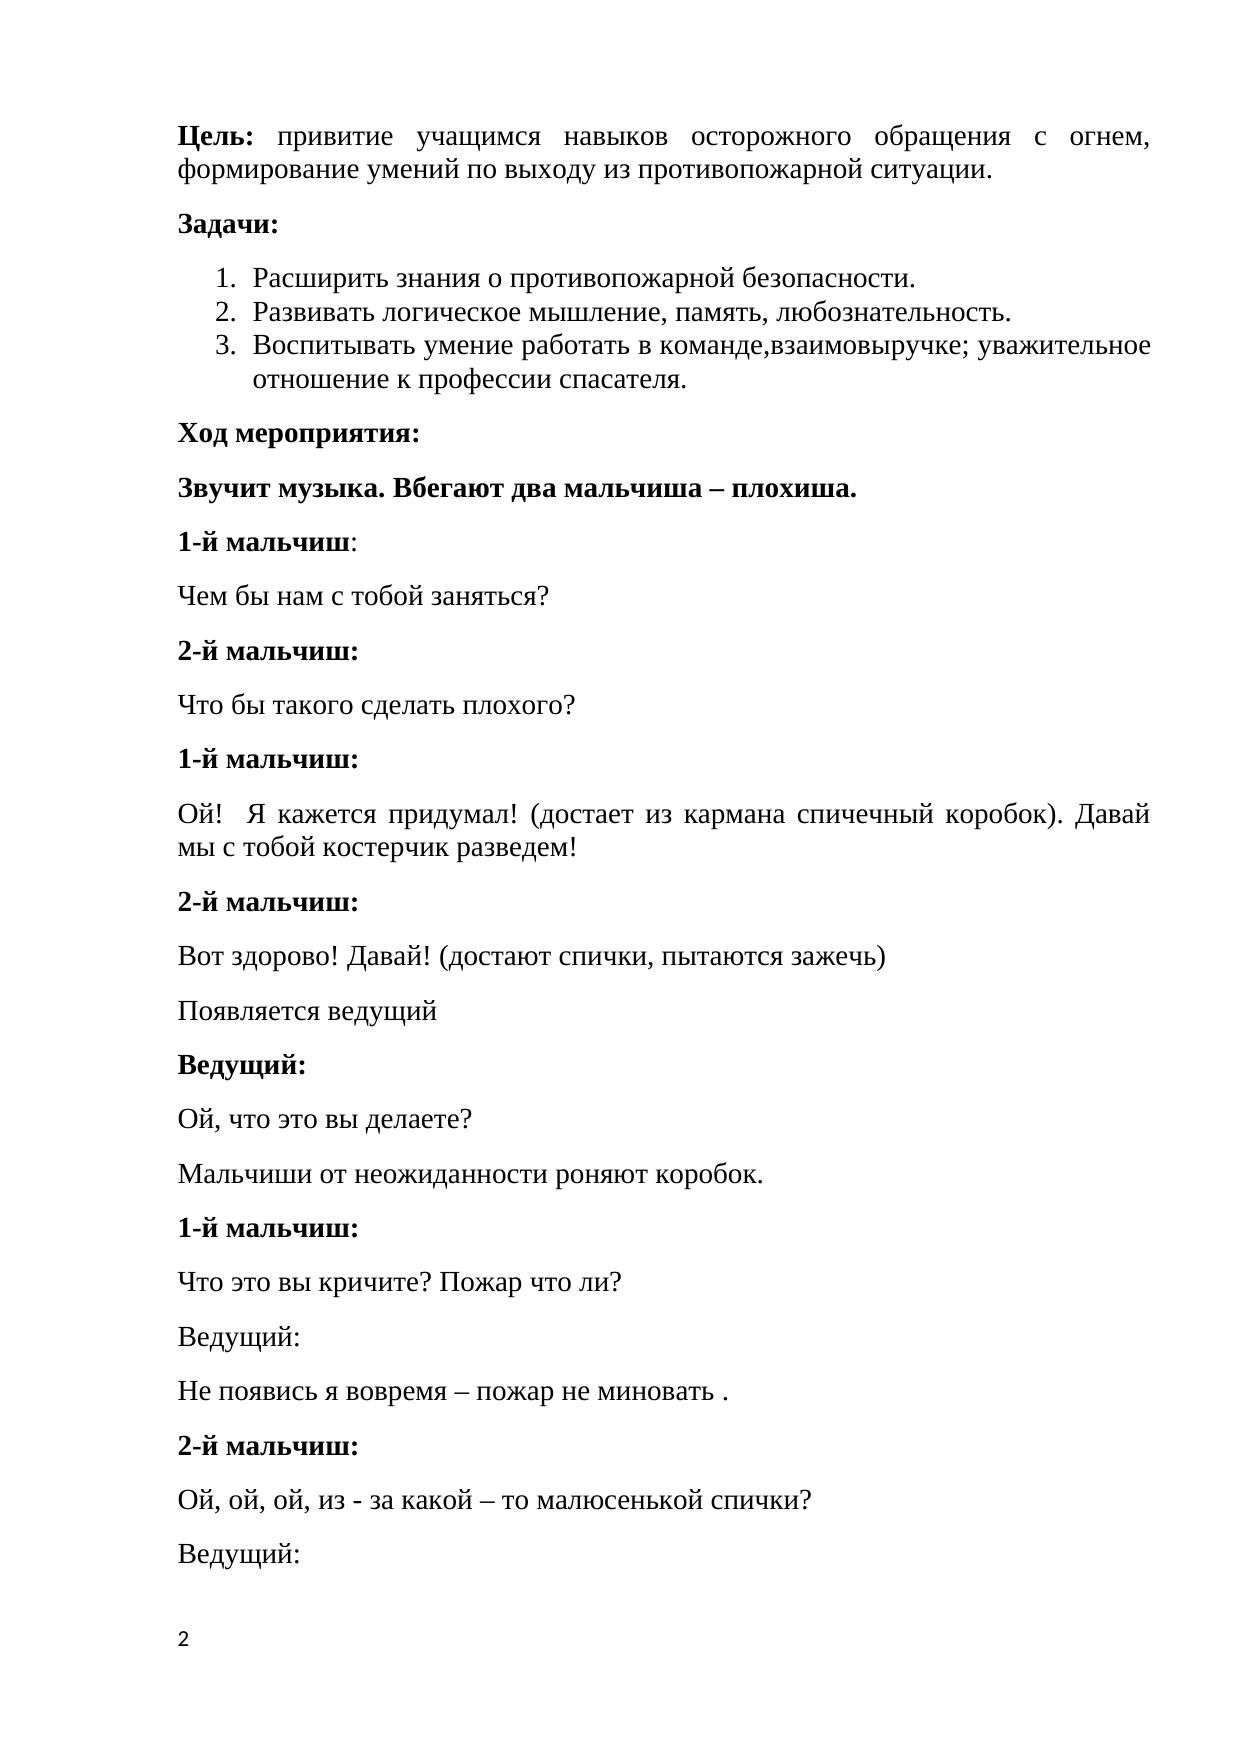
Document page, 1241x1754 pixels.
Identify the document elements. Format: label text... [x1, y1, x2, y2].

text Задачи: [177, 206, 1152, 239]
text Ведущий: [177, 1536, 1152, 1570]
text Мальчиши от неожиданности роняют коробок. [177, 1156, 1152, 1189]
text Что это вы кричите? Пожар что ли? [177, 1264, 1152, 1298]
text Что бы такого сделать плохого? [177, 687, 1152, 721]
list Воспитывать умение работать в команде,взаимовыручке; уважительное отношение к профессии спасателя. [215, 327, 1152, 394]
text 2-й мальчиш: [177, 1428, 1152, 1461]
text Чем бы нам с тобой заняться? [177, 578, 1152, 612]
text 1-й мальчиш: [177, 742, 1152, 775]
text 2-й мальчиш: [177, 884, 1152, 917]
text Ой! Я кажется придумал! (достает из кармана спичечный коробок). Давай мы с тобой костерчик разведем! [177, 796, 1152, 863]
text Ой, ой, ой, из - за какой – то малюсенькой спички? [177, 1482, 1152, 1516]
text Ведущий: [177, 1319, 1152, 1352]
text Ход мероприятия: [177, 415, 1152, 449]
text Не появись я вовремя – пожар не миновать . [177, 1373, 1152, 1407]
text Появляется ведущий [177, 993, 1152, 1026]
list Развивать логическое мышление, память, любознательность. [215, 294, 1152, 327]
text Ведущий: [177, 1047, 1152, 1081]
list Расширить знания о противопожарной безопасности. [215, 260, 1152, 294]
text 1-й мальчиш: [177, 524, 1152, 558]
text 1-й мальчиш: [177, 1210, 1152, 1244]
text Вот здорово! Давай! (достают спички, пытаются зажечь) [177, 938, 1152, 972]
text 2-й мальчиш: [177, 633, 1152, 666]
text Звучит музыка. Вбегают два мальчиша – плохиша. [177, 470, 1152, 503]
text Цель: привитие учащимся навыков осторожного обращения с огнем, формирование умений по выходу из противопожарной ситуации. [177, 118, 1152, 185]
text Ой, что это вы делаете? [177, 1101, 1152, 1135]
